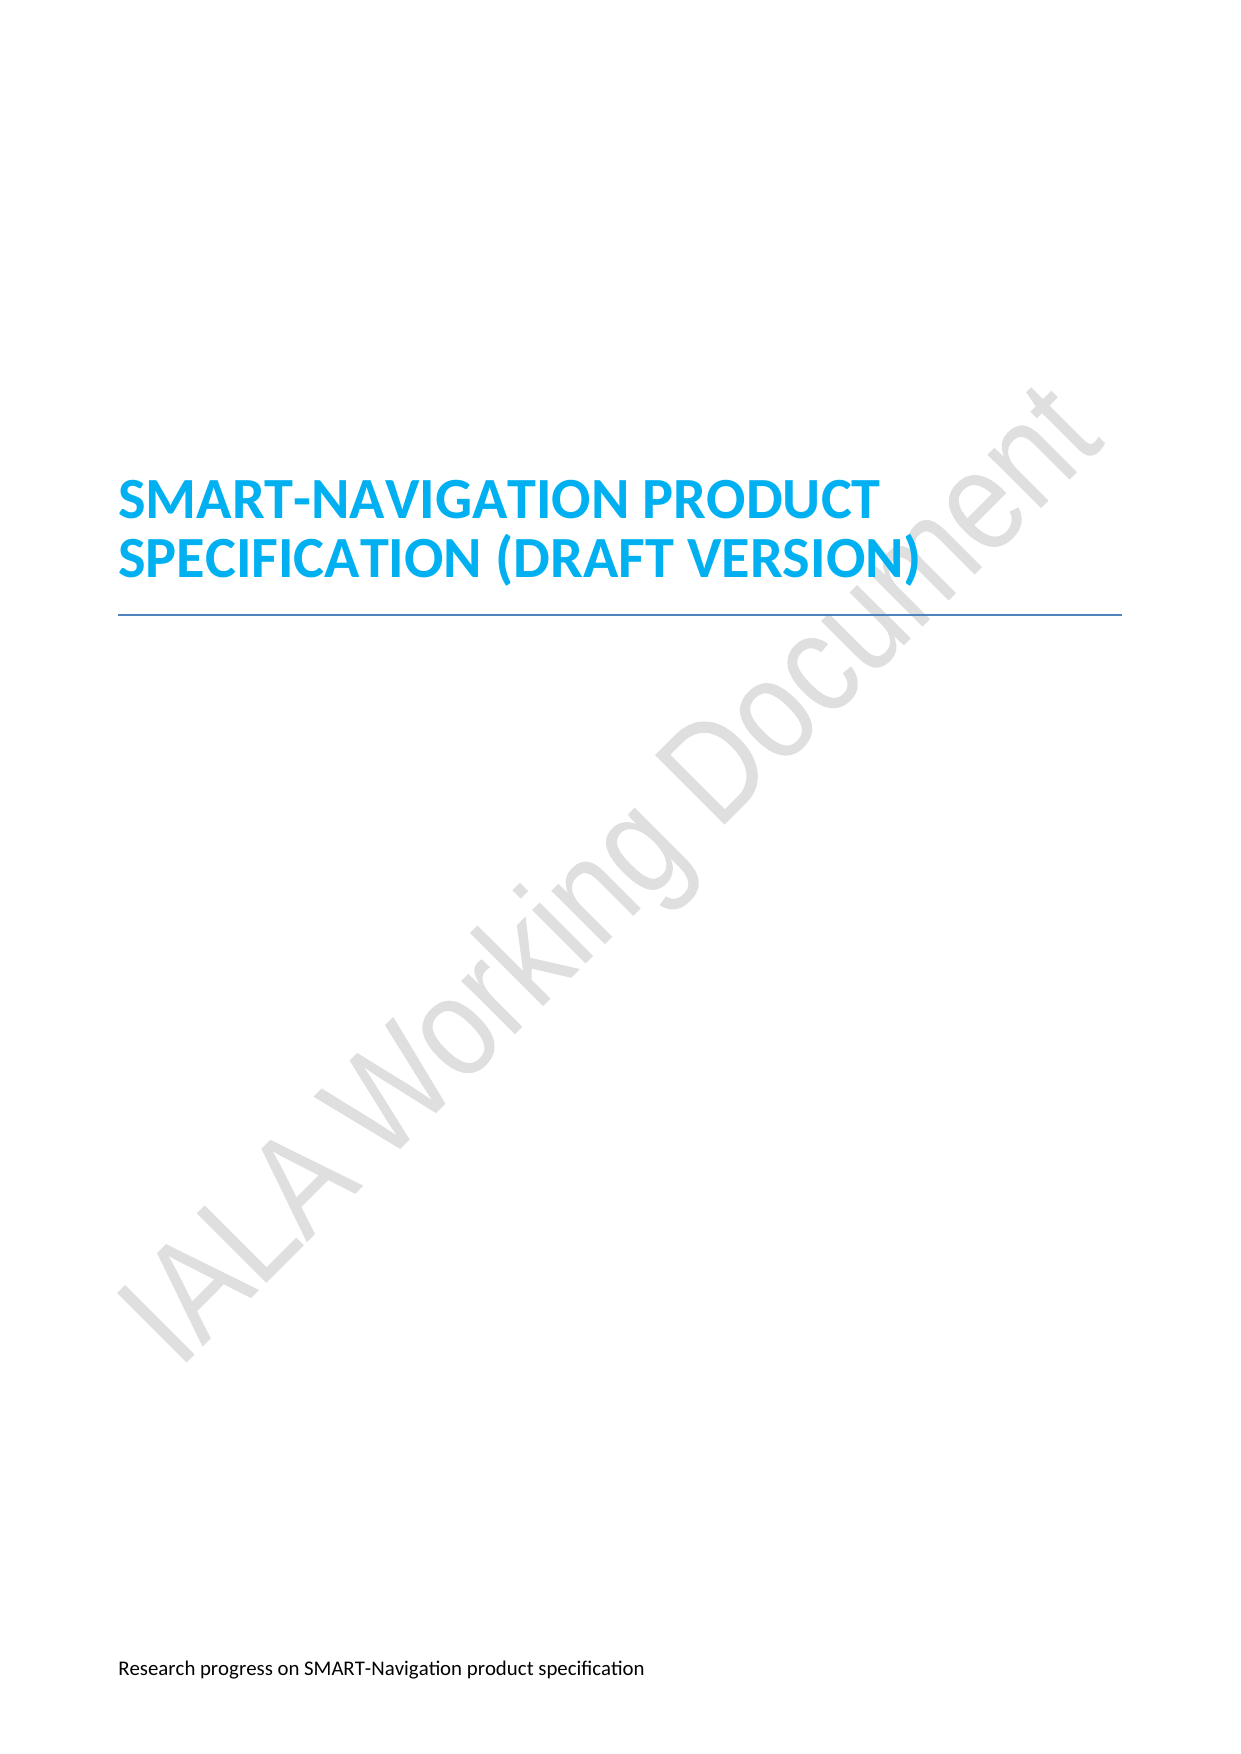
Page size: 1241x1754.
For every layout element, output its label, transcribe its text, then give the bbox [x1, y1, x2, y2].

text SMART-Navigation Product Specification (Draft vERSION) [118, 472, 1122, 614]
